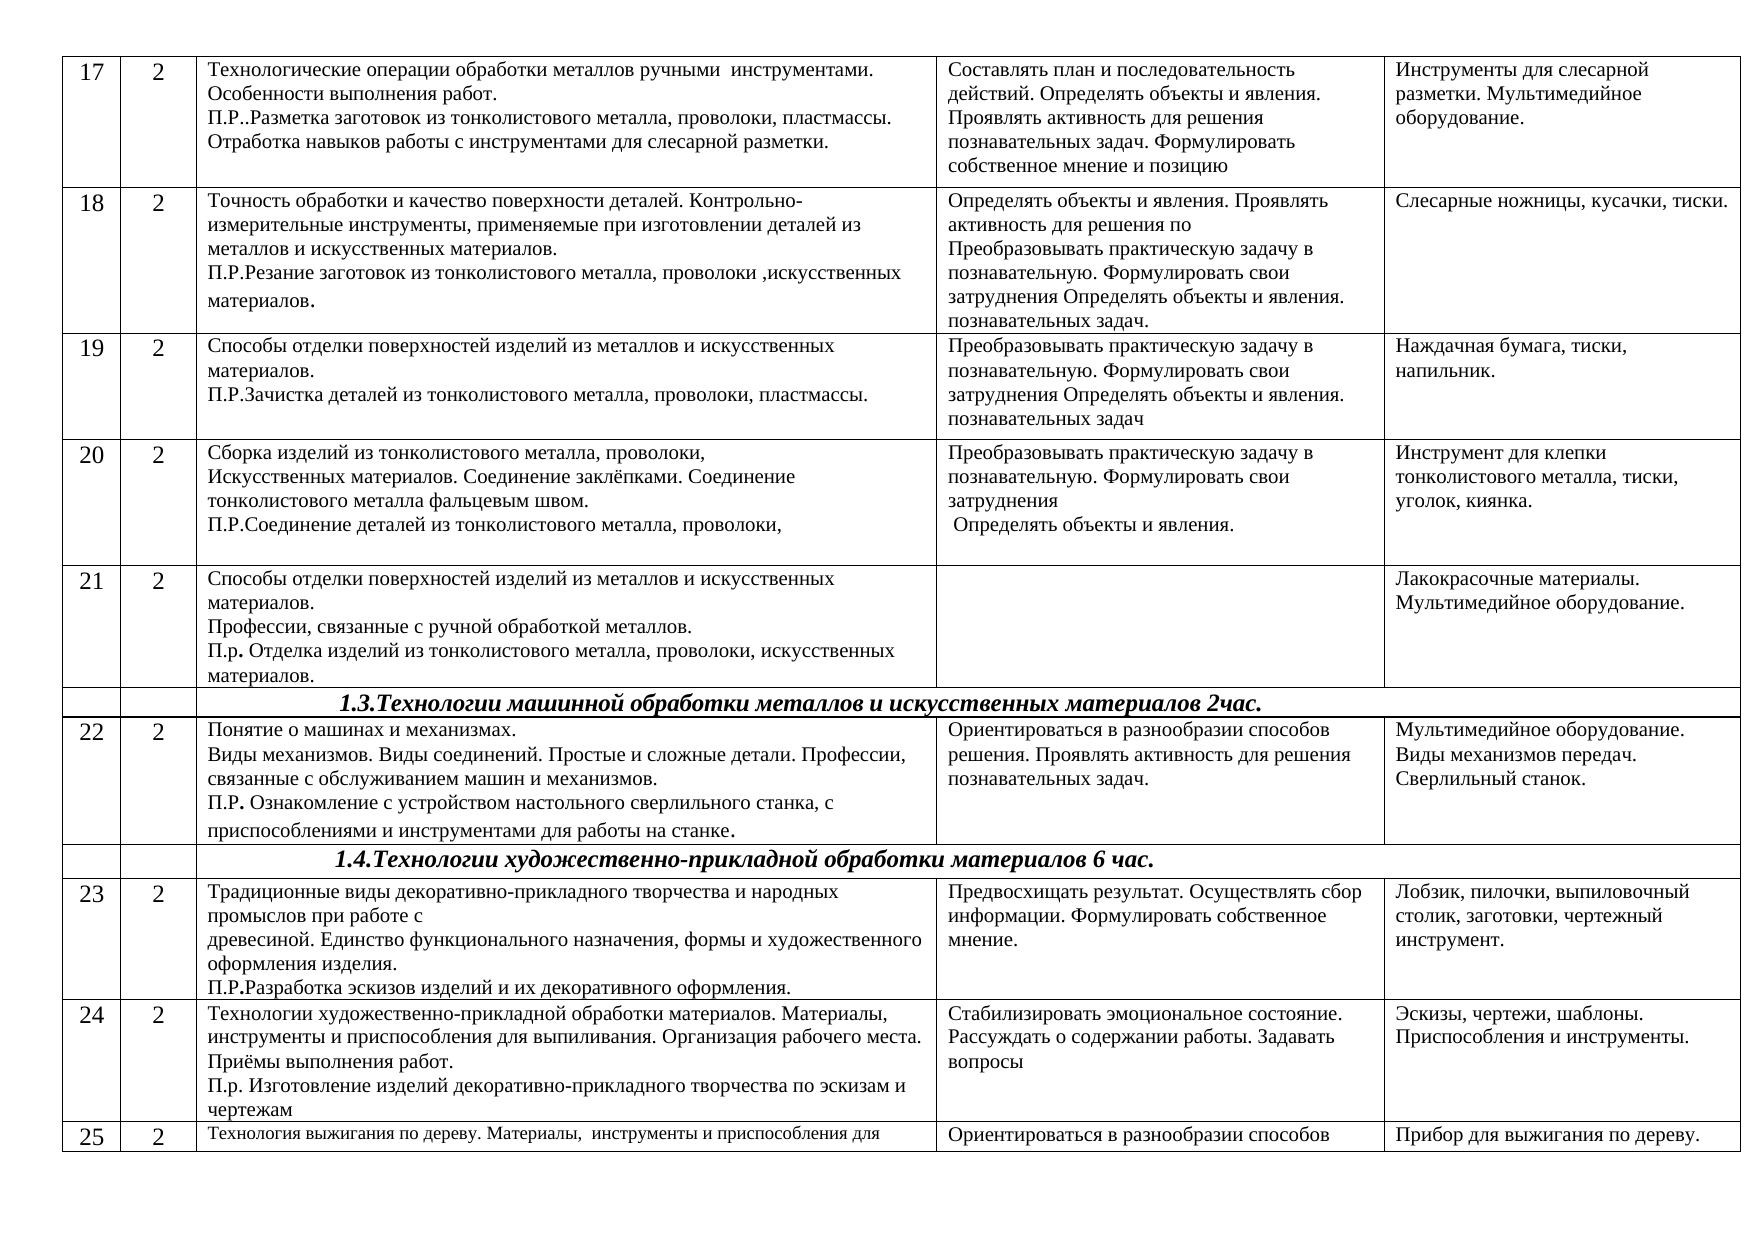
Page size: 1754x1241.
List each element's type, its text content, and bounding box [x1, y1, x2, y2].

table_cell 2 [121, 566, 196, 687]
table_cell [121, 845, 196, 878]
table_cell Способы отделки поверхностей изделий из металлов и искусственных материалов. Профессии, связанные с ручной обработкой металлов. П.р. Отделка изделий из тонколистового металла, проволоки, искусственных материалов. [197, 566, 936, 687]
table_cell Эскизы, чертежи, шаблоны. Приспособления и инструменты. [1385, 1000, 1740, 1121]
table_cell 1.4.Технологии художественно-прикладной обработки материалов 6 час. [197, 845, 1740, 878]
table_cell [1385, 1122, 1740, 1151]
table_cell 2 [121, 334, 196, 439]
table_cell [197, 1122, 936, 1151]
table_cell Понятие о машинах и механизмах. Виды механизмов. Виды соединений. Простые и сложные детали. Профессии, связанные с обслуживанием машин и механизмов. П.Р. Ознакомление с устройством настольного сверлильного станка, с приспособлениями и инструментами для работы на станке. [197, 718, 936, 843]
table_cell Слесарные ножницы, кусачки, тиски. [1385, 188, 1740, 332]
table_cell [63, 845, 120, 878]
table_cell 21 [63, 566, 120, 687]
table_cell Определять объекты и явления. Проявлять активность для решения по Преобразовывать практическую задачу в познавательную. Формулировать свои затруднения Определять объекты и явления. познавательных задач. [937, 188, 1384, 332]
table_cell Наждачная бумага, тиски, напильник. [1385, 334, 1740, 439]
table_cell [937, 57, 1384, 187]
table_cell 2 [121, 1122, 196, 1151]
table_cell Мультимедийное оборудование. Виды механизмов передач. Сверлильный станок. [1385, 718, 1740, 843]
table_cell Стабилизировать эмоциональное состояние. Рассуждать о содержании работы. Задавать вопросы [937, 1000, 1384, 1121]
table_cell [937, 1122, 1384, 1151]
table_cell Традиционные виды декоративно-прикладного творчества и народных промыслов при работе с древесиной. Единство функционального назначения, формы и художественного оформления изделия. П.Р.Разработка эскизов изделий и их декоративного оформления. [197, 879, 936, 999]
table_cell [121, 688, 196, 716]
table_cell Преобразовывать практическую задачу в познавательную. Формулировать свои затруднения Определять объекты и явления. познавательных задач [937, 334, 1384, 439]
table_cell 25 [63, 1122, 120, 1151]
table_cell 22 [63, 718, 120, 843]
table_cell 24 [63, 1000, 120, 1121]
table_cell Преобразовывать практическую задачу в познавательную. Формулировать свои затруднения Определять объекты и явления. [937, 440, 1384, 565]
table_cell Способы отделки поверхностей изделий из металлов и искусственных материалов. П.Р.Зачистка деталей из тонколистового металла, проволоки, пластмассы. [197, 334, 936, 439]
table_cell Лобзик, пилочки, выпиловочный столик, заготовки, чертежный инструмент. [1385, 879, 1740, 999]
table_cell Инструменты для слесарной разметки. Мультимедийное оборудование. [1385, 57, 1740, 187]
table_cell 23 [63, 879, 120, 999]
table_cell 2 [121, 440, 196, 565]
table_cell 2 [121, 1000, 196, 1121]
table_cell 20 [63, 440, 120, 565]
table_cell 2 [121, 718, 196, 843]
table_cell Технологии художественно-прикладной обработки материалов. Материалы, инструменты и приспособления для выпиливания. Организация рабочего места. Приёмы выполнения работ. П.р. Изготовление изделий декоративно-прикладного творчества по эскизам и чертежам [197, 1000, 936, 1121]
table_cell 2 [121, 188, 196, 332]
table_cell Технологические операции обработки металлов ручными инструментами. Особенности выполнения работ. П.Р..Разметка заготовок из тонколистового металла, проволоки, пластмассы. Отработка навыков работы с инструментами для слесарной разметки. [197, 57, 936, 187]
table_cell Инструмент для клепки тонколистового металла, тиски, уголок, киянка. [1385, 440, 1740, 565]
table_cell 1.3.Технологии машинной обработки металлов и искусственных материалов 2час. [197, 688, 1740, 716]
table_cell [937, 566, 1384, 687]
table_cell Сборка изделий из тонколистового металла, проволоки, Искусственных материалов. Соединение заклёпками. Соединение тонколистового металла фальцевым швом. П.Р.Соединение деталей из тонколистового металла, проволоки, [197, 440, 936, 565]
table_cell 18 [63, 188, 120, 332]
table_cell Предвосхищать результат. Осуществлять сбор информации. Формулировать собственное мнение. [937, 879, 1384, 999]
table_cell 19 [63, 334, 120, 439]
table_cell Ориентироваться в разнообразии способов решения. Проявлять активность для решения познавательных задач. [937, 718, 1384, 843]
table_cell 2 [121, 57, 196, 187]
table_cell [63, 688, 120, 716]
table_cell 2 [121, 879, 196, 999]
table_cell 17 [63, 57, 120, 187]
table_cell Точность обработки и качество поверхности деталей. Контрольно-измерительные инструменты, применяемые при изготовлении деталей из металлов и искусственных материалов. П.Р.Резание заготовок из тонколистового металла, проволоки ,искусственных материалов. [197, 188, 936, 332]
table_cell Лакокрасочные материалы. Мультимедийное оборудование. [1385, 566, 1740, 687]
